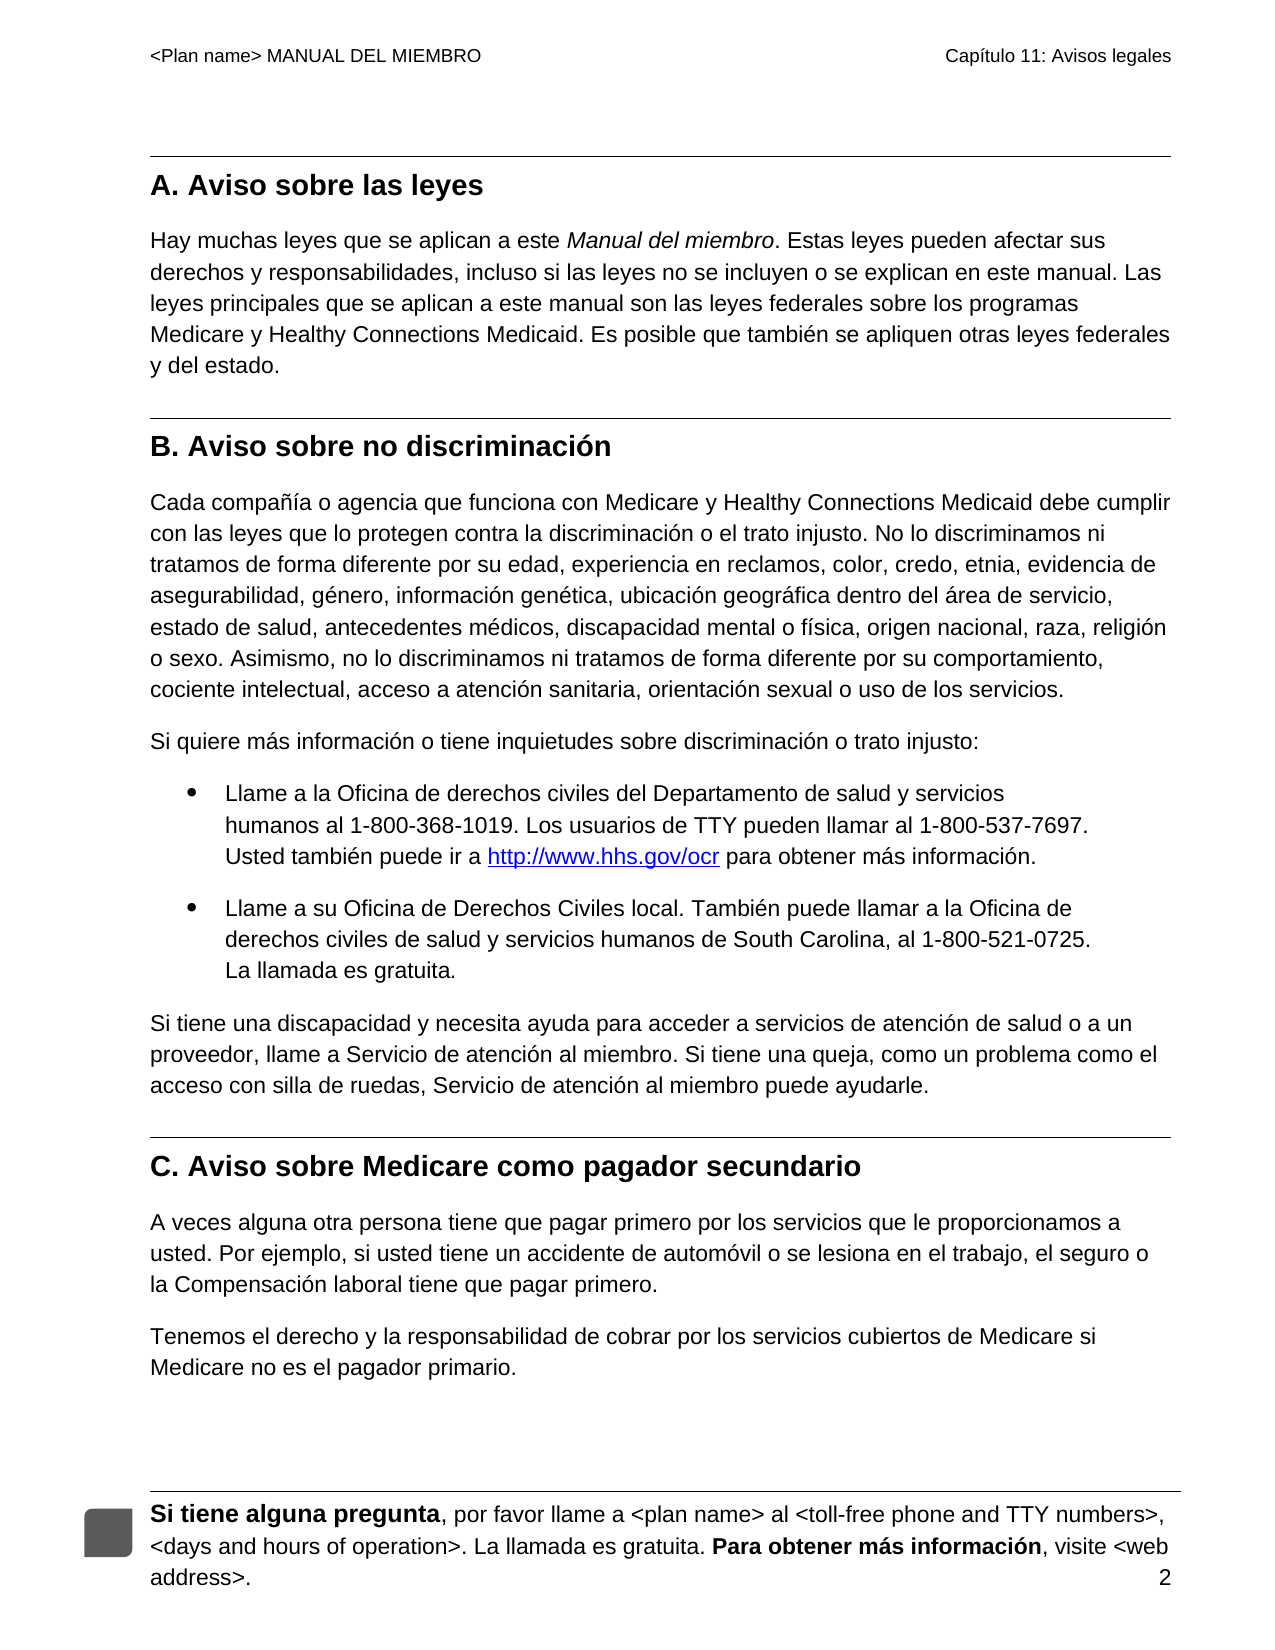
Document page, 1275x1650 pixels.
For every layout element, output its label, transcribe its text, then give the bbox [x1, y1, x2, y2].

text Cada compañía o agencia que funciona con Medicare y Healthy Connections Medicaid debe cumplir con las leyes que lo protegen contra la discriminación o el trato injusto. No lo discriminamos ni tratamos de forma diferente por su edad, experiencia en reclamos, color, credo, etnia, evidencia de asegurabilidad, género, información genética, ubicación geográfica dentro del área de servicio, estado de salud, antecedentes médicos, discapacidad mental o física, origen nacional, raza, religión o sexo. Asimismo, no lo discriminamos ni tratamos de forma diferente por su comportamiento, cociente intelectual, acceso a atención sanitaria, orientación sexual o uso de los servicios. [150, 485, 1171, 704]
text Tenemos el derecho y la responsabilidad de cobrar por los servicios cubiertos de Medicare si Medicare no es el pagador primario. [150, 1319, 1171, 1382]
subtitle B. Aviso sobre no discriminación [150, 419, 1171, 464]
text A veces alguna otra persona tiene que pagar primero por los servicios que le proporcionamos a usted. Por ejemplo, si usted tiene un accidente de automóvil o se lesiona en el trabajo, el seguro o la Compensación laboral tiene que pagar primero. [150, 1205, 1171, 1299]
subtitle A. Aviso sobre las leyes [150, 157, 1171, 203]
text Hay muchas leyes que se aplican a este Manual del miembro. Estas leyes pueden afectar sus derechos y responsabilidades, incluso si las leyes no se incluyen o se explican en este manual. Las leyes principales que se aplican a este manual son las leyes federales sobre los programas Medicare y Healthy Connections Medicaid. Es posible que también se apliquen otras leyes federales y del estado. [150, 224, 1171, 380]
text Si quiere más información o tiene inquietudes sobre discriminación o trato injusto: [150, 725, 1171, 756]
list Llame a su Oficina de Derechos Civiles local. También puede llamar a la Oficina de derechos civiles de salud y servicios humanos de South Carolina, al 1-800-521-0725. La llamada es gratuita. [187, 891, 1096, 985]
subtitle C. Aviso sobre Medicare como pagador secundario [150, 1138, 1171, 1184]
text Si tiene una discapacidad y necesita ayuda para acceder a servicios de atención de salud o a un proveedor, llame a Servicio de atención al miembro. Si tiene una queja, como un problema como el acceso con silla de ruedas, Servicio de atención al miembro puede ayudarle. [150, 1006, 1171, 1100]
list Llame a la Oficina de derechos civiles del Departamento de salud y servicios humanos al 1-800-368-1019. Los usuarios de TTY pueden llamar al 1-800-537-7697. Usted también puede ir a http://www.hhs.gov/ocr para obtener más información. [187, 777, 1096, 871]
